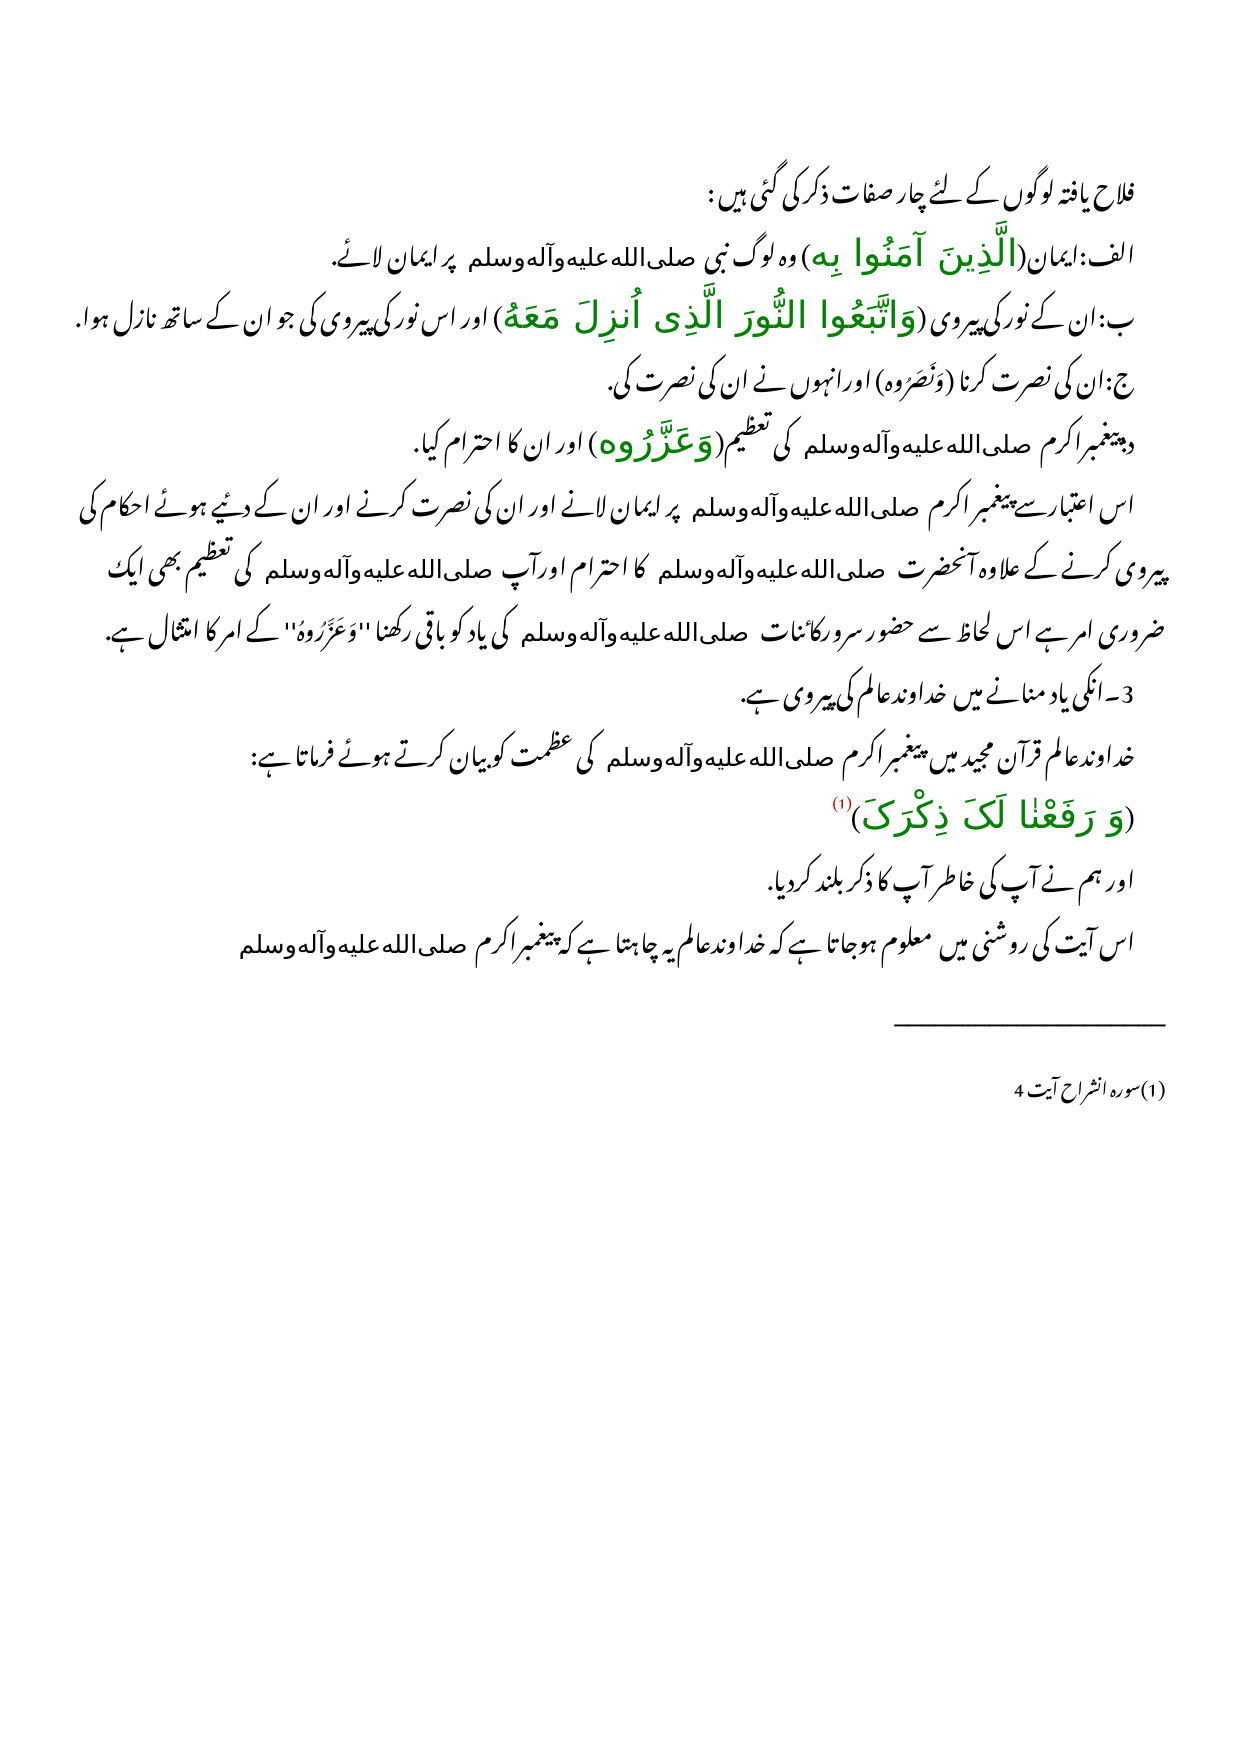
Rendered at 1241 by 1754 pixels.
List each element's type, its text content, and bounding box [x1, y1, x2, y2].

text اس آیت کی روشنی میں معلوم ہوجاتا ہے کہ خداوندعالم یہ چاہتا ہے کہ پیغمبراکرم صلى‌الله‌عليه‌وآله‌وسلم [75, 906, 1165, 969]
text اس اعتبارسے پیغمبر اکرم صلى‌الله‌عليه‌وآله‌وسلم پر ایمان لانے اور ان کی نصرت کرنے اور ان کے دئیے ہوئے احکام کی پیروی کرنے کے علاوہ آنحضرت صلى‌الله‌عليه‌وآله‌وسلم کا احترام اورآپ صلى‌الله‌عليه‌وآله‌وسلم کی تعظیم بھی ایک ضروری امر ہے اس لحاظ سے حضور سرورکائنات صلى‌الله‌عليه‌وآله‌وسلم کی یاد کو باقی رکھنا ''وَعَزَّرُوہُ'' کے امر کا امتثال ہے. [75, 469, 1165, 656]
text ____________________ [75, 969, 1165, 1036]
text ب:ان کے نور کی پیروی (وَاتَّبَعُوا النُّورَ الَّذِى اُنزِلَ مَعَهُ) اور اس نور کی پیروی کی جو ان کے ساتھ نازل ہوا. [75, 281, 1165, 344]
text ج:ان کی نصرت کرنا (وَنَصَرُوہ) اورانہوں نے ان کی نصرت کی. [75, 344, 1165, 406]
text الف:ایمان(الَّذِینَ آمَنُوا بِه) وہ لوگ نبی صلى‌الله‌عليه‌وآله‌وسلم پر ایمان لائے. [75, 219, 1165, 281]
text اور ہم نے آپ کی خاطر آپ کا ذکر بلند کردیا. [75, 844, 1165, 906]
text خداوندعالم قرآن مجید میں پیغمبراکرم صلى‌الله‌عليه‌وآله‌وسلم کی عظمت کو بیان کرتے ہوئے فرماتا ہے: [75, 719, 1165, 781]
text (وَ رَفَعْنٰا لَکَ ذِکْرَکَ)(1) [75, 781, 1165, 844]
text د:پیغمبراکرم صلى‌الله‌عليه‌وآله‌وسلم کی تعظیم(وَعَزَّرُوه) اور ان کا احترام کیا. [75, 406, 1165, 469]
text 3۔انکی یاد منانے میں خداوندعالم کی پیروی ہے. [75, 656, 1165, 719]
text فلاح یافتہ لوگوں کے لئے چار صفات ذکر کی گئی ہیں : [75, 156, 1165, 219]
text (1)سورہ انشراح آیت 4 [75, 1061, 1165, 1108]
